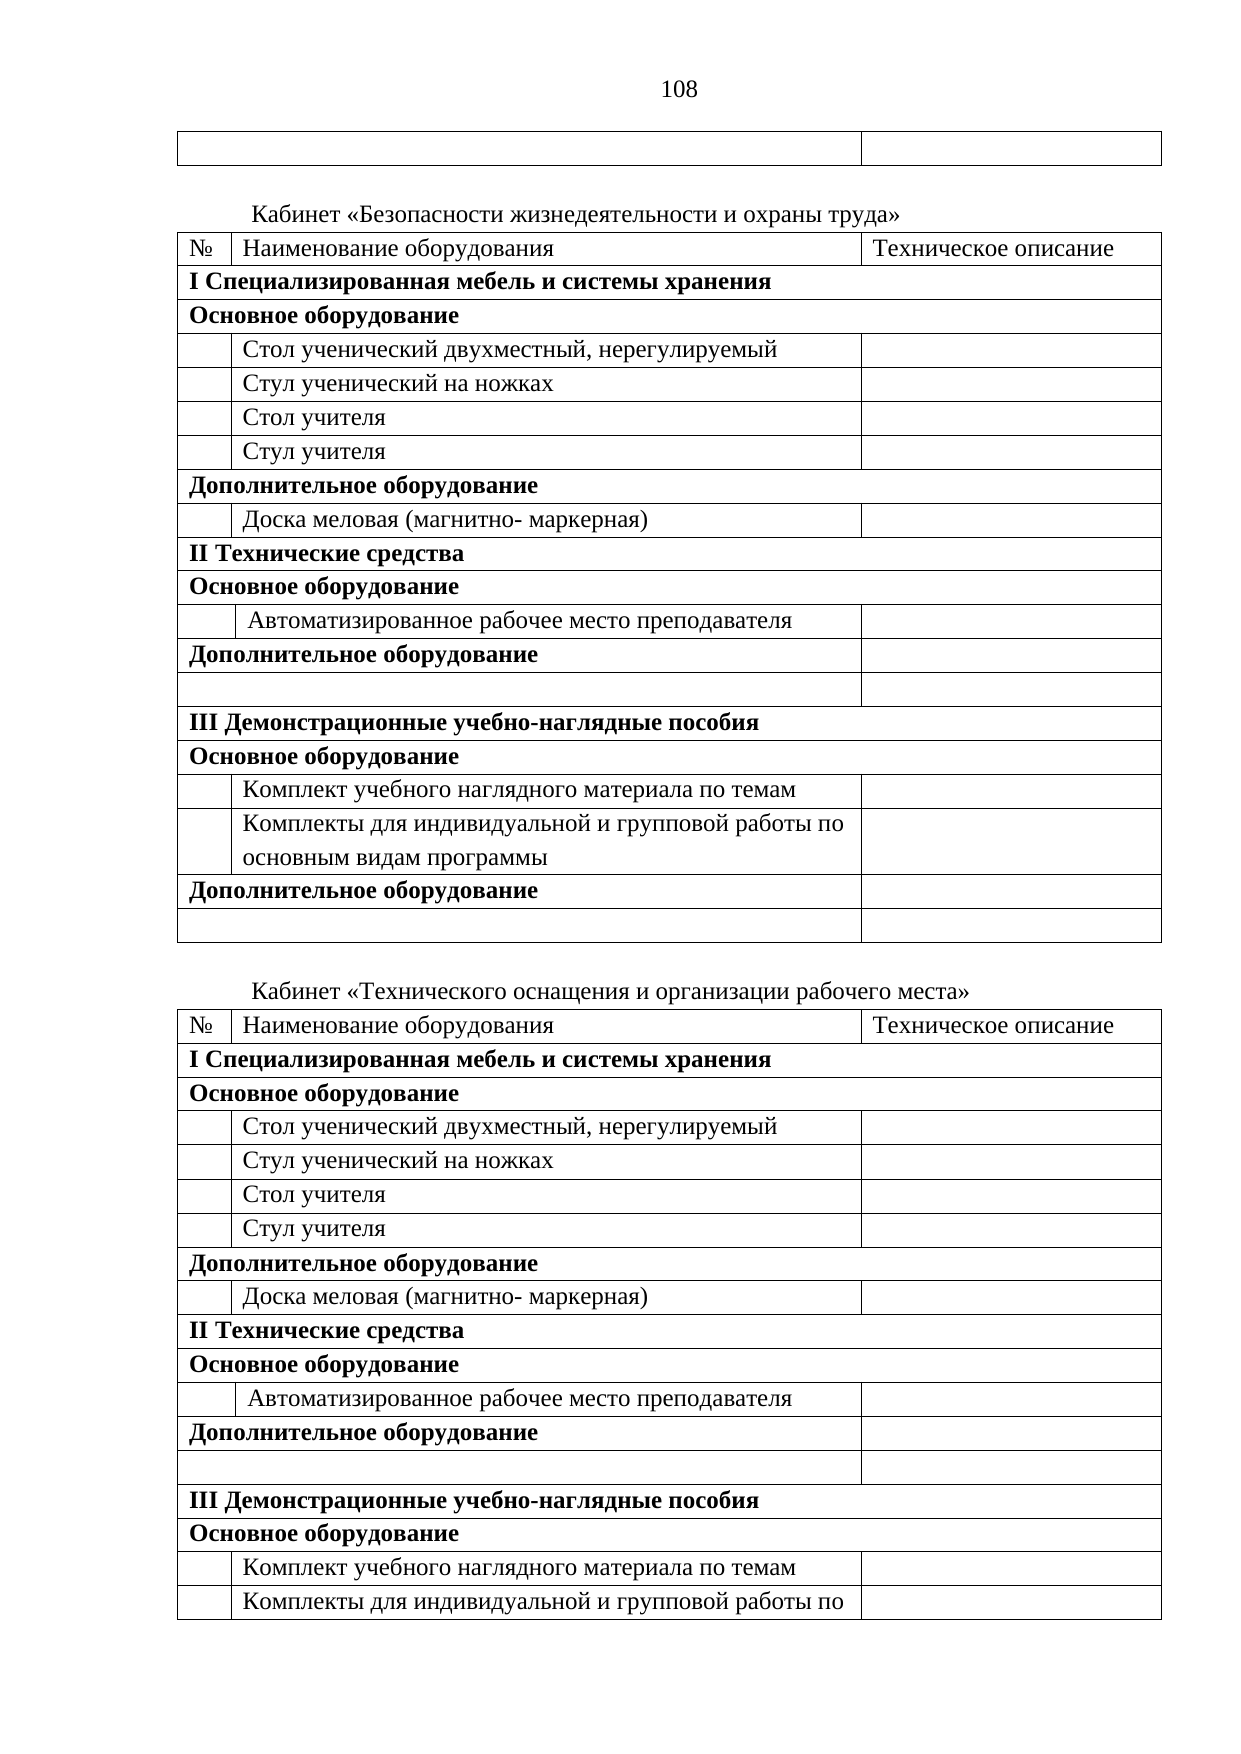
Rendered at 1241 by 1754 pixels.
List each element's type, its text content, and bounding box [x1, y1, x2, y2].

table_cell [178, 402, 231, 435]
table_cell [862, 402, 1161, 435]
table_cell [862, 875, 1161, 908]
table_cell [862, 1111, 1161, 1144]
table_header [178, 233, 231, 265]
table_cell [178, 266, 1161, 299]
text Кабинет «Безопасности жизнедеятельности и охраны труда» [177, 199, 1181, 227]
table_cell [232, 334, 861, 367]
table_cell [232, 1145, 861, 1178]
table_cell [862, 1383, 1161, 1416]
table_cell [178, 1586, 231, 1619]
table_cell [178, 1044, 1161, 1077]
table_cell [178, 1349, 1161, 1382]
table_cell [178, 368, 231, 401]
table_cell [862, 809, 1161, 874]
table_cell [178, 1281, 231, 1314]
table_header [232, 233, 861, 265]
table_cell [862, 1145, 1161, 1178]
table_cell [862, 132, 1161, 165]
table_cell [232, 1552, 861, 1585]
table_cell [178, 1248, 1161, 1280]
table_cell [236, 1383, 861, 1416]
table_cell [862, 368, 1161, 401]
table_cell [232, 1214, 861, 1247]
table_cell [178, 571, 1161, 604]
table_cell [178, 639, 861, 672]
text Кабинет «Технического оснащения и организации рабочего места» [177, 976, 1181, 1005]
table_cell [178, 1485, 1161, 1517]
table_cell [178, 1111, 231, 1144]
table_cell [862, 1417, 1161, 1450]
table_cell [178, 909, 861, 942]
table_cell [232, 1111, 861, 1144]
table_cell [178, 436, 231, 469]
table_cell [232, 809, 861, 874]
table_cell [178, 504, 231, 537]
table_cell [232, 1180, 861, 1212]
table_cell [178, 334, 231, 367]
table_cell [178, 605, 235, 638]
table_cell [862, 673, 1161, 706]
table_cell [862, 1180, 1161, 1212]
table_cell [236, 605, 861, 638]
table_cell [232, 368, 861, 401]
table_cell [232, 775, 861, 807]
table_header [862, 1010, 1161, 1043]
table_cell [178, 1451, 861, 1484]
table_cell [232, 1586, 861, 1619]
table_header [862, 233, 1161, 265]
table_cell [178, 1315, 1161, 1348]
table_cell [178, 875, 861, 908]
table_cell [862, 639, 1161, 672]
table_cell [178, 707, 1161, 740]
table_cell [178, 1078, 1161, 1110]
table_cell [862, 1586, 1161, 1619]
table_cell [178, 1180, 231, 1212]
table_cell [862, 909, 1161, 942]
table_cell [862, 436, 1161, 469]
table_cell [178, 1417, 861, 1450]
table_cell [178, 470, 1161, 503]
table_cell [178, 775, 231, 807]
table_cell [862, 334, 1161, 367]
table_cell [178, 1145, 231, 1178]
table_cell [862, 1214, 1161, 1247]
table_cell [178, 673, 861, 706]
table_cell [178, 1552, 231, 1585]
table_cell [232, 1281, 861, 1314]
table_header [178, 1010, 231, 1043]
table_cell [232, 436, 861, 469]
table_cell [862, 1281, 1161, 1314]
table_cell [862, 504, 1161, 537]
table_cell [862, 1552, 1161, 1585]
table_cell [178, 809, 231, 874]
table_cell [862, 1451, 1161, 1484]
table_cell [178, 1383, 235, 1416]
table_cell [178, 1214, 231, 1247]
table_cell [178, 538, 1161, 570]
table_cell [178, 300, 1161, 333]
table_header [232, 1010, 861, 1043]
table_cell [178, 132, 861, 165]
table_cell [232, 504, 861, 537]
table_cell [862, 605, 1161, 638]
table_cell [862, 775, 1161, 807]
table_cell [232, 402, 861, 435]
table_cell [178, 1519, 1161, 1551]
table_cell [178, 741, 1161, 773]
